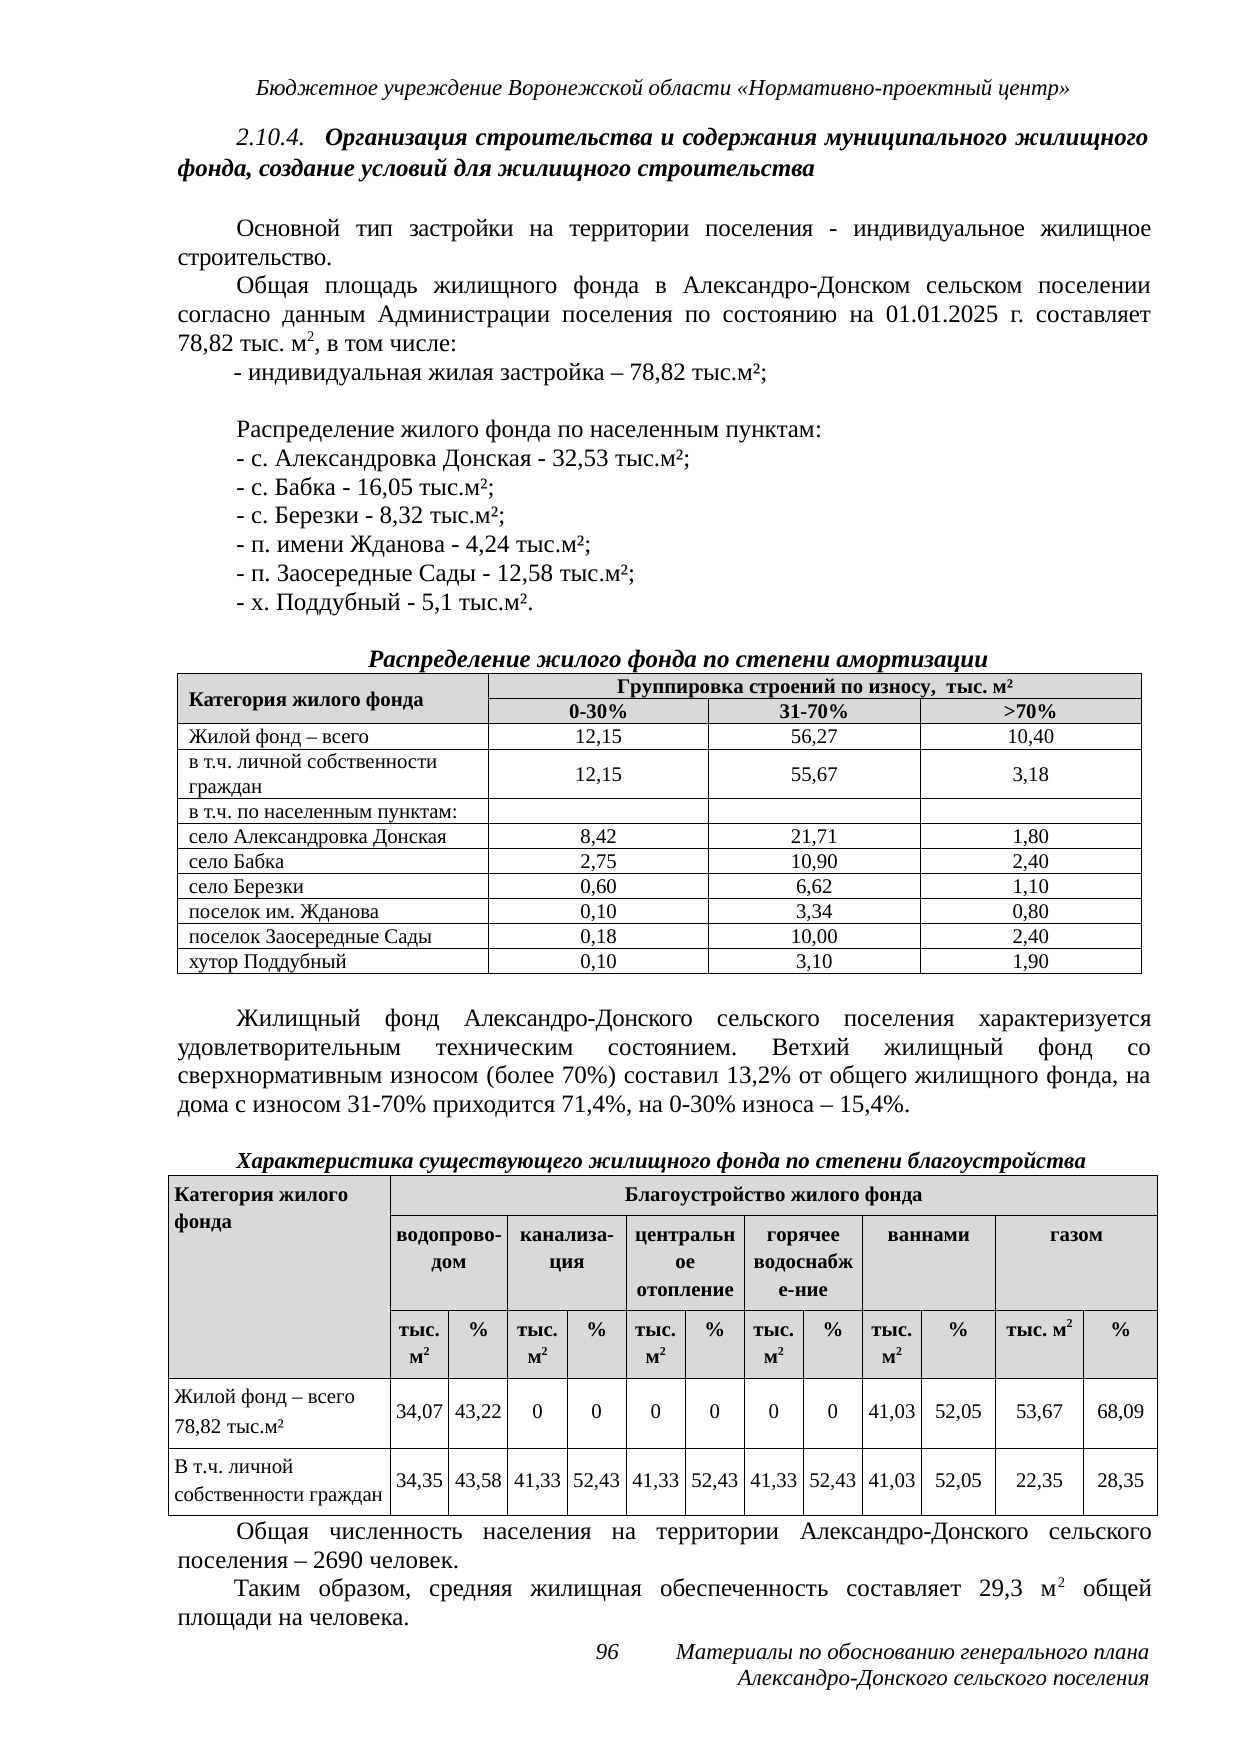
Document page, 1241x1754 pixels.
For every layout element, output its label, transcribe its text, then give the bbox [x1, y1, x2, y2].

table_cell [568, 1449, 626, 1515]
text Характеристика существующего жилищного фонда по степени благоустройства [177, 1147, 1152, 1173]
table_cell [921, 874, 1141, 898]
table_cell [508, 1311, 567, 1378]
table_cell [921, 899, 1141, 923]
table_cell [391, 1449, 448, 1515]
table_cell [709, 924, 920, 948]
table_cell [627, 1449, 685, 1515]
text Распределение жилого фонда по степени амортизации [207, 644, 1152, 673]
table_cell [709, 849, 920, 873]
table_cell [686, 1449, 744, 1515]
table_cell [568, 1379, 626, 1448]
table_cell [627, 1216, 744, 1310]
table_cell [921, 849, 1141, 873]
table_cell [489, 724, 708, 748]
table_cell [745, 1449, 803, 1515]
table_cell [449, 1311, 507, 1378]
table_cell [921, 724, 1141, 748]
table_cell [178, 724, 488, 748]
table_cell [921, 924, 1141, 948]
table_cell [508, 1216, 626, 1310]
text - индивидуальная жилая застройка – 78,82 тыс.м²; [177, 357, 1152, 386]
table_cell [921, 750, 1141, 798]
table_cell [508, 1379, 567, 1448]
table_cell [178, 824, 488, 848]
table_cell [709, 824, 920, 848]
text Основной тип застройки на территории поселения - индивидуальное жилищное строительство. [177, 213, 1152, 271]
text Жилищный фонд Александро-Донского сельского поселения характеризуется удовлетворительным техническим состоянием. Ветхий жилищный фонд со сверхнормативным износом (более 70%) составил 13,2% от общего жилищного фонда, на дома с износом 31-70% приходится 71,4%, на 0-30% износа – 15,4%. [177, 1003, 1152, 1118]
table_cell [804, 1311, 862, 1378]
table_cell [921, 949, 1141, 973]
text Общая численность населения на территории Александро-Донского сельского поселения – 2690 человек. [177, 1516, 1152, 1573]
text - с. Березки - 8,32 тыс.м²; [177, 501, 1152, 529]
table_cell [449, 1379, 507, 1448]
text - п. имени Жданова - 4,24 тыс.м²; [177, 529, 1152, 558]
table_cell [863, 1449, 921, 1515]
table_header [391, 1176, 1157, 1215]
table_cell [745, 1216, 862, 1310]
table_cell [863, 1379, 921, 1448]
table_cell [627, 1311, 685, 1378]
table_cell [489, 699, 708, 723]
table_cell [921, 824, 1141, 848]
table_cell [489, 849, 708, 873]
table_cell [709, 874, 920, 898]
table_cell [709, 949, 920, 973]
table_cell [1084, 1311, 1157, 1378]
text Общая площадь жилищного фонда в Александро-Донском сельском поселении согласно данным Администрации поселения по состоянию на 01.01.2025 г. составляет 78,82 тыс. м2, в том числе: [177, 271, 1152, 357]
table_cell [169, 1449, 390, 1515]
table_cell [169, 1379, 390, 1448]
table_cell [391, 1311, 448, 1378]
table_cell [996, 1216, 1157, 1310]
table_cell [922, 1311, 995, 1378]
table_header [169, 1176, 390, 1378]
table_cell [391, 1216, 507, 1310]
subtitle Организация строительства и содержания муниципального жилищного фонда, создание условий для жилищного строительства [177, 122, 1152, 182]
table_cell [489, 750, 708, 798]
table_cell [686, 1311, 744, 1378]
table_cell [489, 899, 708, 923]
text Таким образом, средняя жилищная обеспеченность составляет 29,3 м2 общей площади на человека. [177, 1573, 1152, 1631]
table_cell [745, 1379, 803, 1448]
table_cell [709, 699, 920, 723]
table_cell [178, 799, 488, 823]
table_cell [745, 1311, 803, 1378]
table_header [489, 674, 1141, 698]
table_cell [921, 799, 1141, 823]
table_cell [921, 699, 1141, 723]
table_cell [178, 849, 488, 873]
text - х. Поддубный - 5,1 тыс.м². [177, 587, 1152, 616]
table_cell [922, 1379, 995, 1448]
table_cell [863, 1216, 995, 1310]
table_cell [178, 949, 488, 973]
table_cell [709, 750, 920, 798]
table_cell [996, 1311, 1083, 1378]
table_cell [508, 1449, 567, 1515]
text Распределение жилого фонда по населенным пунктам: [177, 414, 1152, 443]
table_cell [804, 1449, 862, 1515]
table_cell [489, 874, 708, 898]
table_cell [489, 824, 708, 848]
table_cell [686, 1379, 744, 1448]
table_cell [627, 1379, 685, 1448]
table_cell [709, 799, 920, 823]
text - с. Бабка - 16,05 тыс.м²; [177, 472, 1152, 501]
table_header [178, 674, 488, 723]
text - п. Заосередные Сады - 12,58 тыс.м²; [177, 558, 1152, 587]
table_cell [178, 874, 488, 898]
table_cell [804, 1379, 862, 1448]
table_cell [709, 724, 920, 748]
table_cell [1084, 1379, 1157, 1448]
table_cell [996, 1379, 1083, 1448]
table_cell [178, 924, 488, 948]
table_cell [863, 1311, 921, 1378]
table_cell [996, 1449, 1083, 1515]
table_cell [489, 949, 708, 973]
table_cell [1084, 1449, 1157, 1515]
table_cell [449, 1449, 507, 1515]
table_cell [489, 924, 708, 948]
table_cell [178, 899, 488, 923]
text - с. Александровка Донская - 32,53 тыс.м²; [177, 443, 1152, 472]
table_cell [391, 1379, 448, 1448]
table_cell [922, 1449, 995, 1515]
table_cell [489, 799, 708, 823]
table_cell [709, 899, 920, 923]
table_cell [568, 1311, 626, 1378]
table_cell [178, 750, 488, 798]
